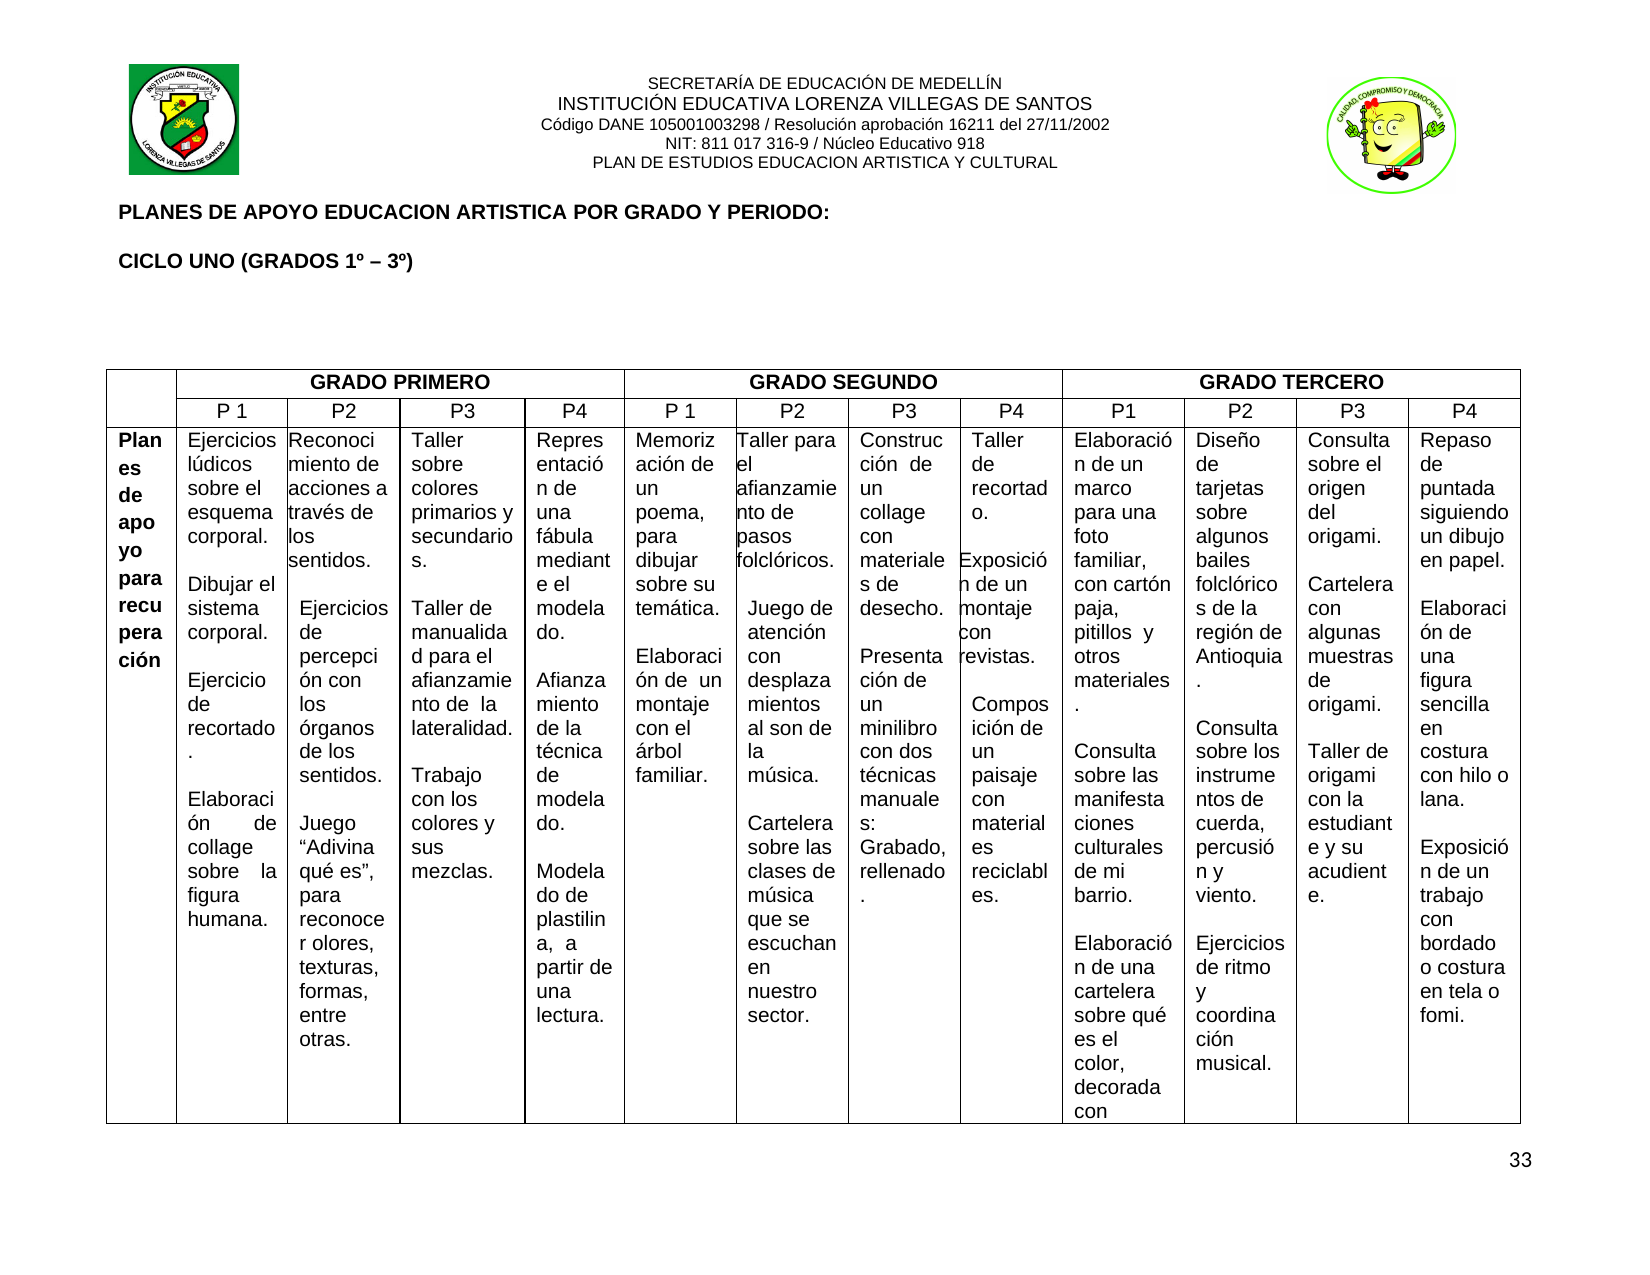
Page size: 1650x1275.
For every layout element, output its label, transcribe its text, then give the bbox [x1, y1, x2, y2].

picture [128, 64, 240, 175]
table_cell Memorización de un poema, para dibujar sobre su temática. Elaboración de un montaje con el árbol familiar. [625, 428, 736, 1123]
text CICLO UNO (GRADOS 1º – 3º) [118, 248, 1532, 272]
table_cell Consulta sobre el origen del origami. Cartelera con algunas muestras de origami. Taller de origami con la estudiante y su acudiente. [1297, 428, 1408, 1123]
table_header GRADO TERCERO [1063, 370, 1520, 398]
picture [1326, 77, 1457, 194]
table_cell P2 [288, 399, 399, 427]
table_header GRADO PRIMERO [177, 370, 624, 398]
table_cell P 1 [177, 399, 287, 427]
table_header [107, 370, 176, 427]
table_cell P3 [849, 399, 960, 427]
table_cell P 1 [625, 399, 736, 427]
table_cell P4 [526, 399, 624, 427]
table_cell P3 [1297, 399, 1408, 427]
table_cell Taller de recortado. Exposición de un montaje con revistas. Composición de un paisaje con materiales reciclables. [961, 428, 1062, 1123]
table_cell P2 [1185, 399, 1296, 427]
table_cell Construcción de un collage con materiales de desecho. Presentación de un minilibro con dos técnicas manuales: Grabado, rellenado. [849, 428, 960, 1123]
table_cell Representación de una fábula mediante el modelado. Afianzamiento de la técnica de modelado. Modelado de plastilina, a partir de una lectura. [526, 428, 624, 1123]
text PLANES DE APOYO EDUCACION ARTISTICA POR GRADO Y PERIODO: [118, 200, 1532, 224]
table_cell Ejercicios lúdicos sobre el esquema corporal. Dibujar el sistema corporal. Ejercicio de recortado. Elaboración de collage sobre la figura humana. [177, 428, 287, 1123]
table_cell Planes de apoyo para recuperación [107, 428, 176, 1123]
table_cell P3 [401, 399, 524, 427]
table_cell P4 [1409, 399, 1520, 427]
table_cell P4 [961, 399, 1062, 427]
table_cell P2 [737, 399, 848, 427]
table_cell P1 [1063, 399, 1184, 427]
table_header GRADO SEGUNDO [625, 370, 1062, 398]
